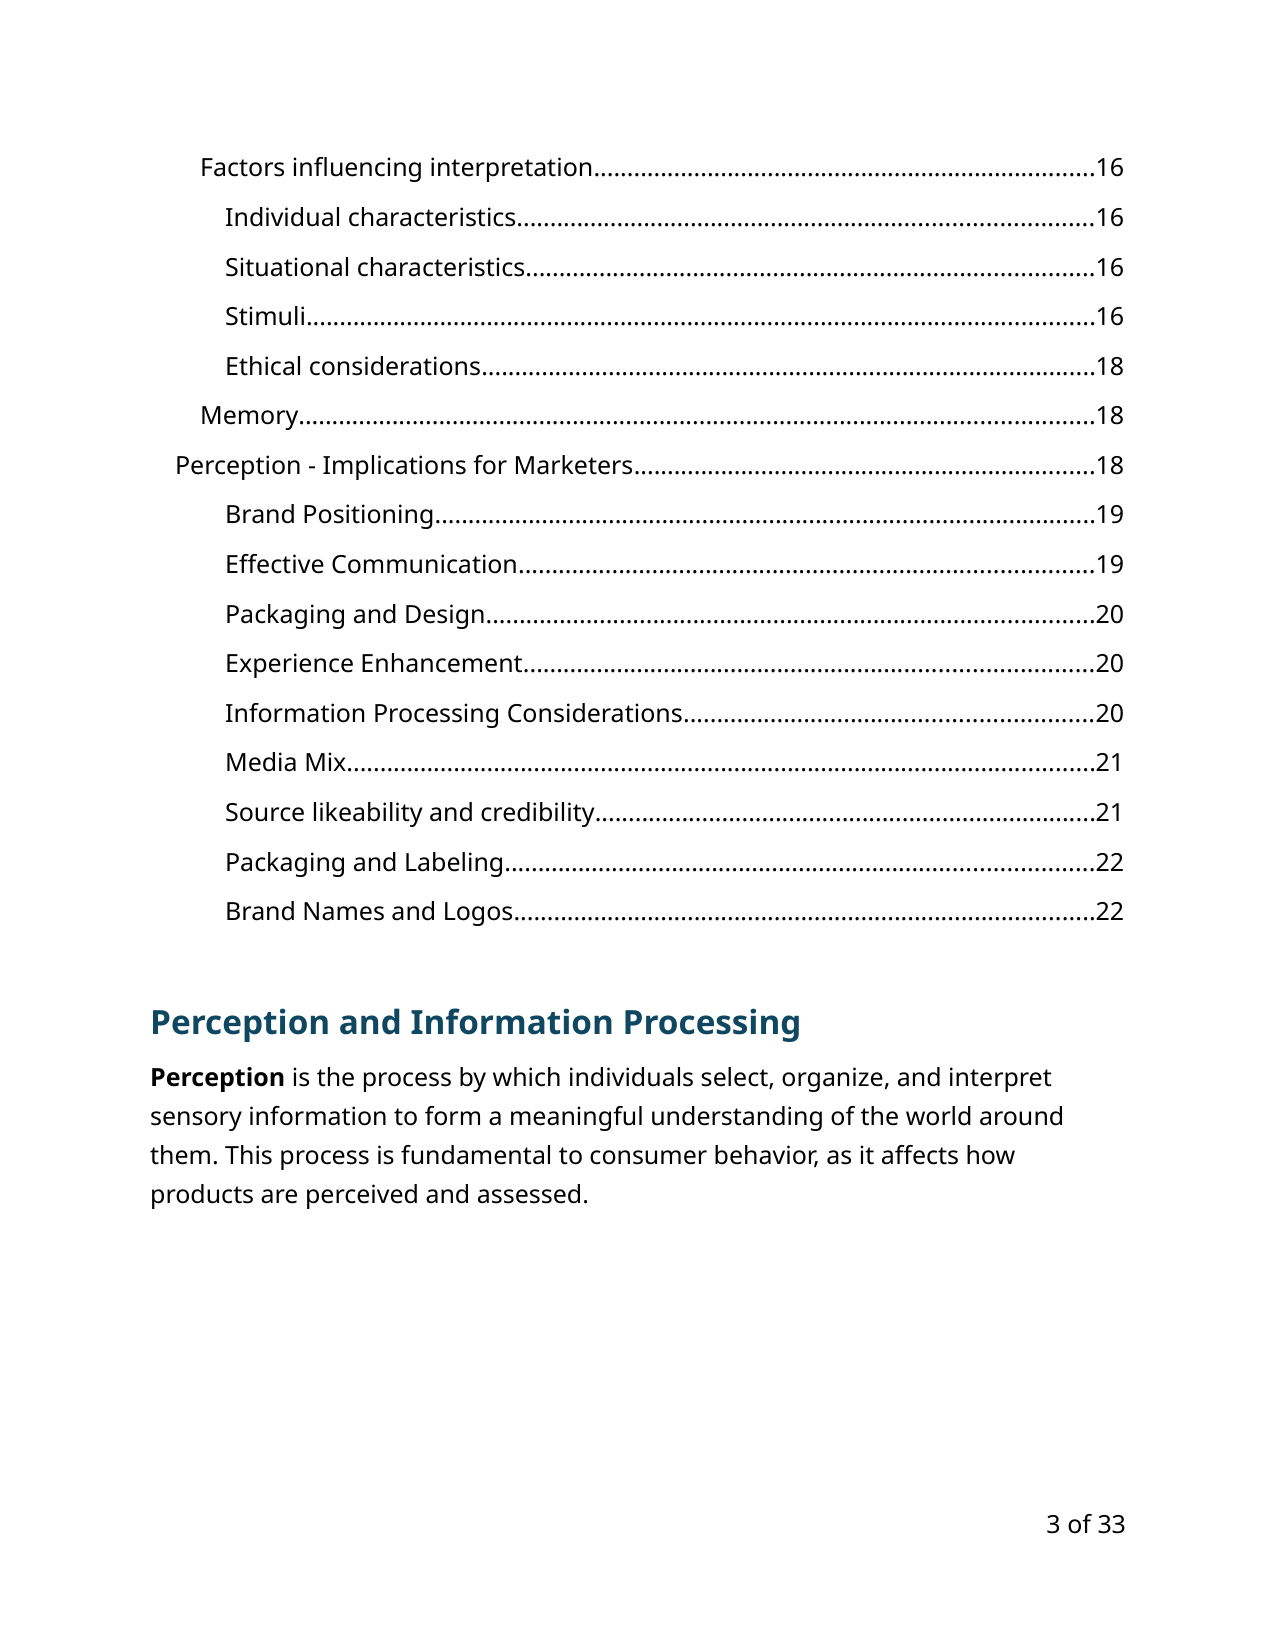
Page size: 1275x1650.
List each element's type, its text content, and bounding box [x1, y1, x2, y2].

subtitle Perception and Information Processing [150, 999, 1125, 1044]
text Perception is the process by which individuals select, organize, and interpret sensory information to form a meaningful understanding of the world around them. This process is fundamental to consumer behavior, as it affects how products are perceived and assessed. [150, 1060, 1125, 1211]
